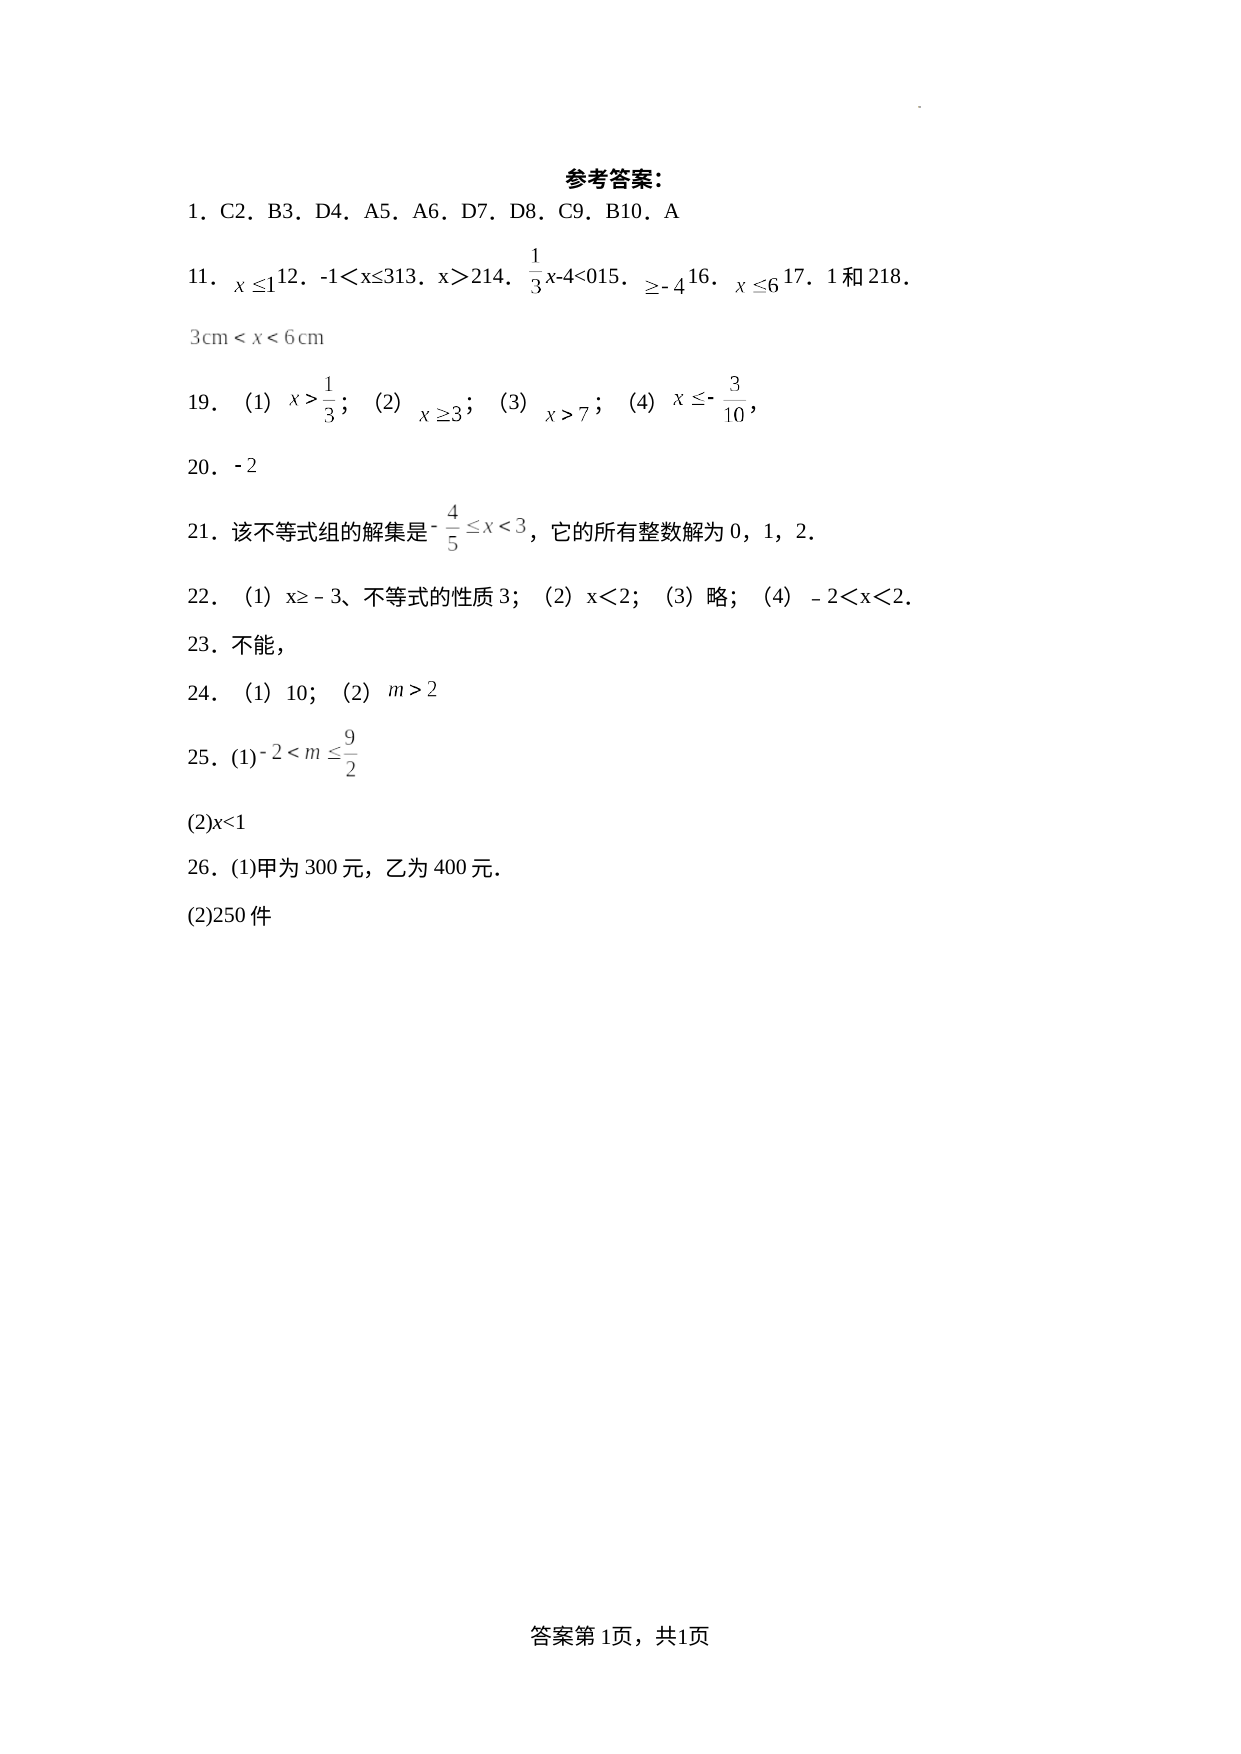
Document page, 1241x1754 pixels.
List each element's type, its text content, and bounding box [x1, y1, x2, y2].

text 1．C2．B3．D4．A5．A6．D7．D8．C9．B10．A [187, 194, 1053, 227]
text 26．(1)甲为300元，乙为400元． [187, 850, 1053, 883]
text 24．（1）10；（2） [187, 676, 1053, 708]
text 19．（1）；（2）；（3）；（4）， [187, 369, 1053, 434]
text 20． [187, 450, 1053, 482]
text (2)250件 [187, 898, 1053, 931]
text (2)x<1 [187, 805, 1053, 837]
text 22．（1）x≥﹣3、不等式的性质3；（2）x＜2；（3）略；（4）﹣2＜x＜2． [187, 579, 1053, 612]
text 21．该不等式组的解集是，它的所有整数解为0，1，2． [187, 498, 1053, 563]
text 参考答案： [187, 162, 1053, 194]
text 25．(1) [187, 724, 1053, 789]
text 11．12．-1＜x≤313．x＞214．x-4<015．16．17．1和218． [187, 243, 1053, 357]
text 23．不能， [187, 627, 1053, 660]
